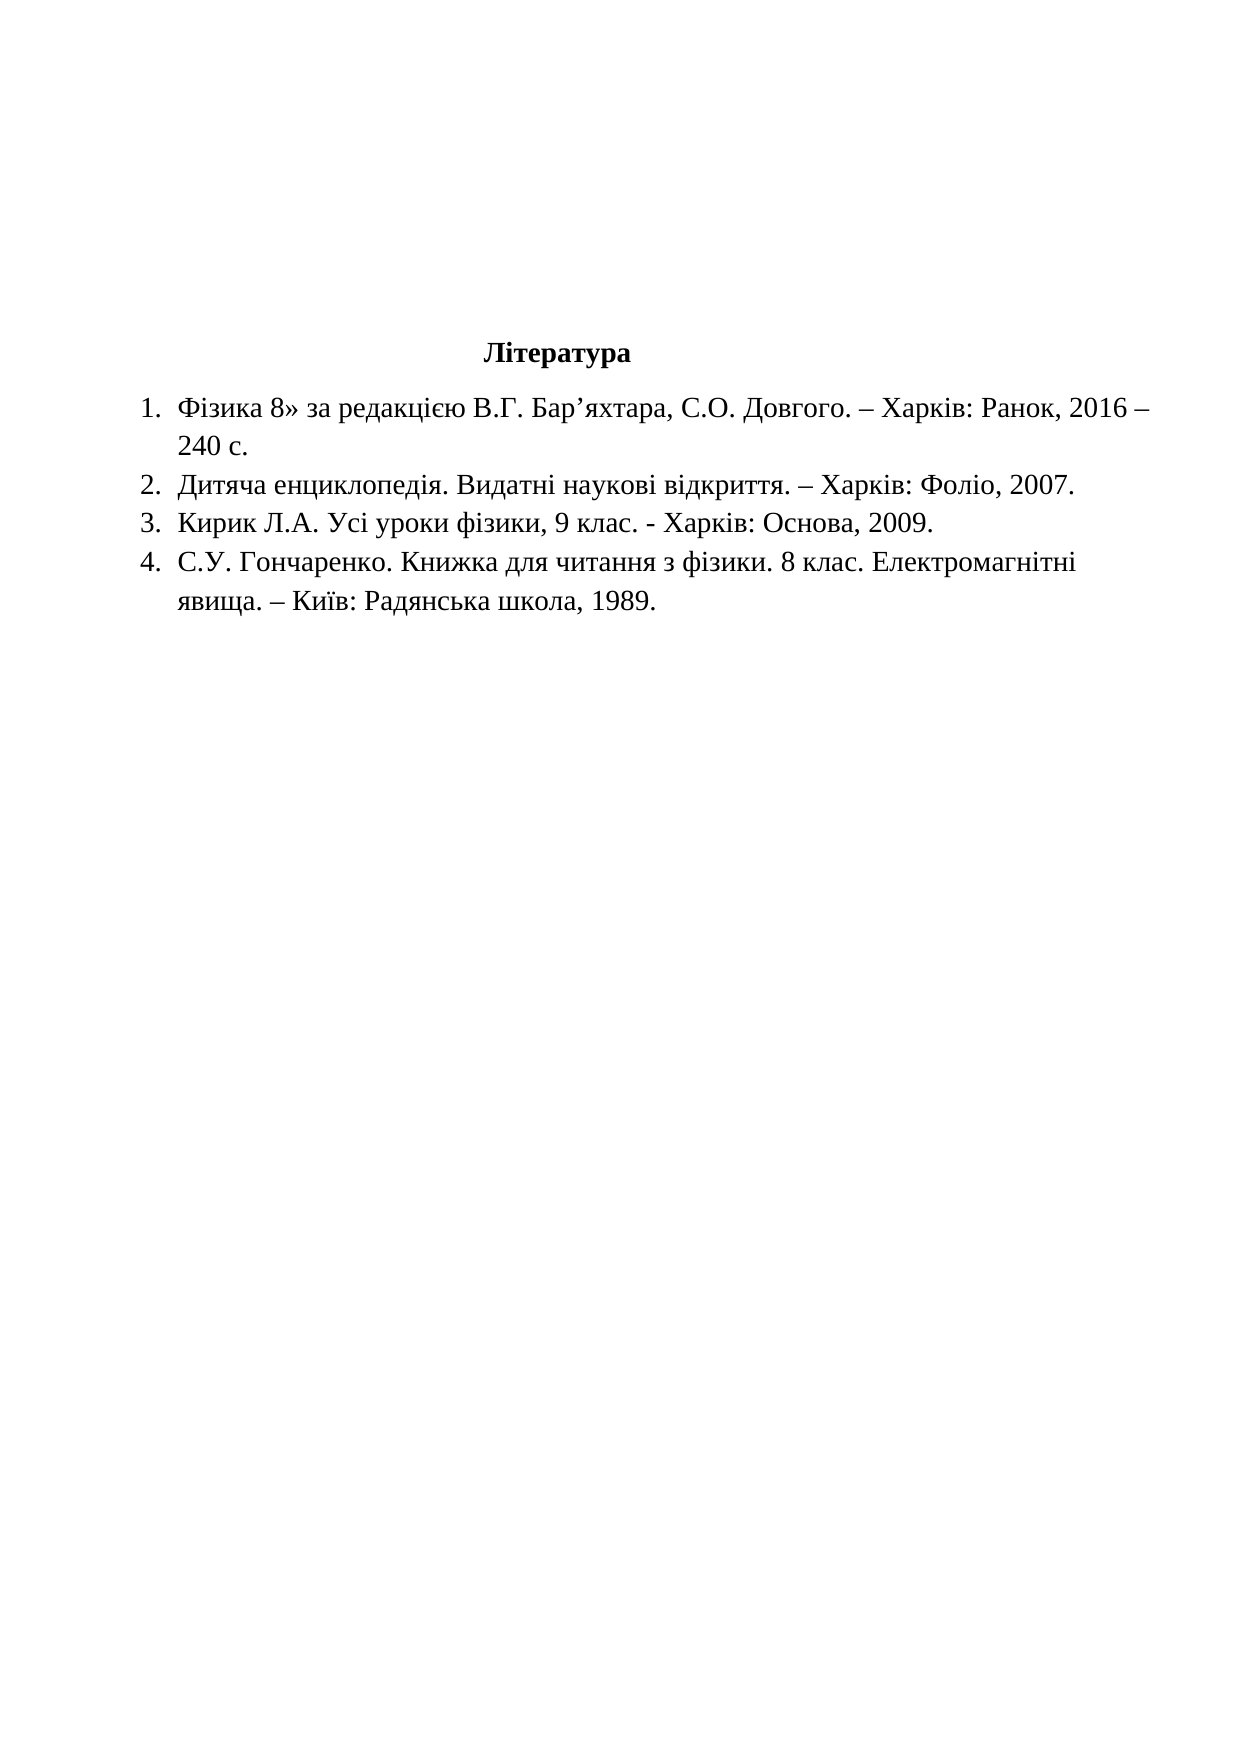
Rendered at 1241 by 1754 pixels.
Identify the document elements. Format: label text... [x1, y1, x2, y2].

list С.У. Гончаренко. Книжка для читання з фізики. 8 клас. Електромагнітні явища. – Київ: Радянська школа, 1989. [140, 544, 1152, 616]
list Фізика 8» за редакцією В.Г. Бар’яхтара, С.О. Довгого. – Харків: Ранок, 2016 – 240 с. [140, 390, 1152, 462]
text Література [177, 336, 1152, 369]
list Дитяча енциклопедія. Видатні наукові відкриття. – Харків: Фоліо, 2007. [140, 467, 1152, 501]
list Кирик Л.А. Усі уроки фізики, 9 клас. - Харків: Основа, 2009. [140, 506, 1152, 539]
